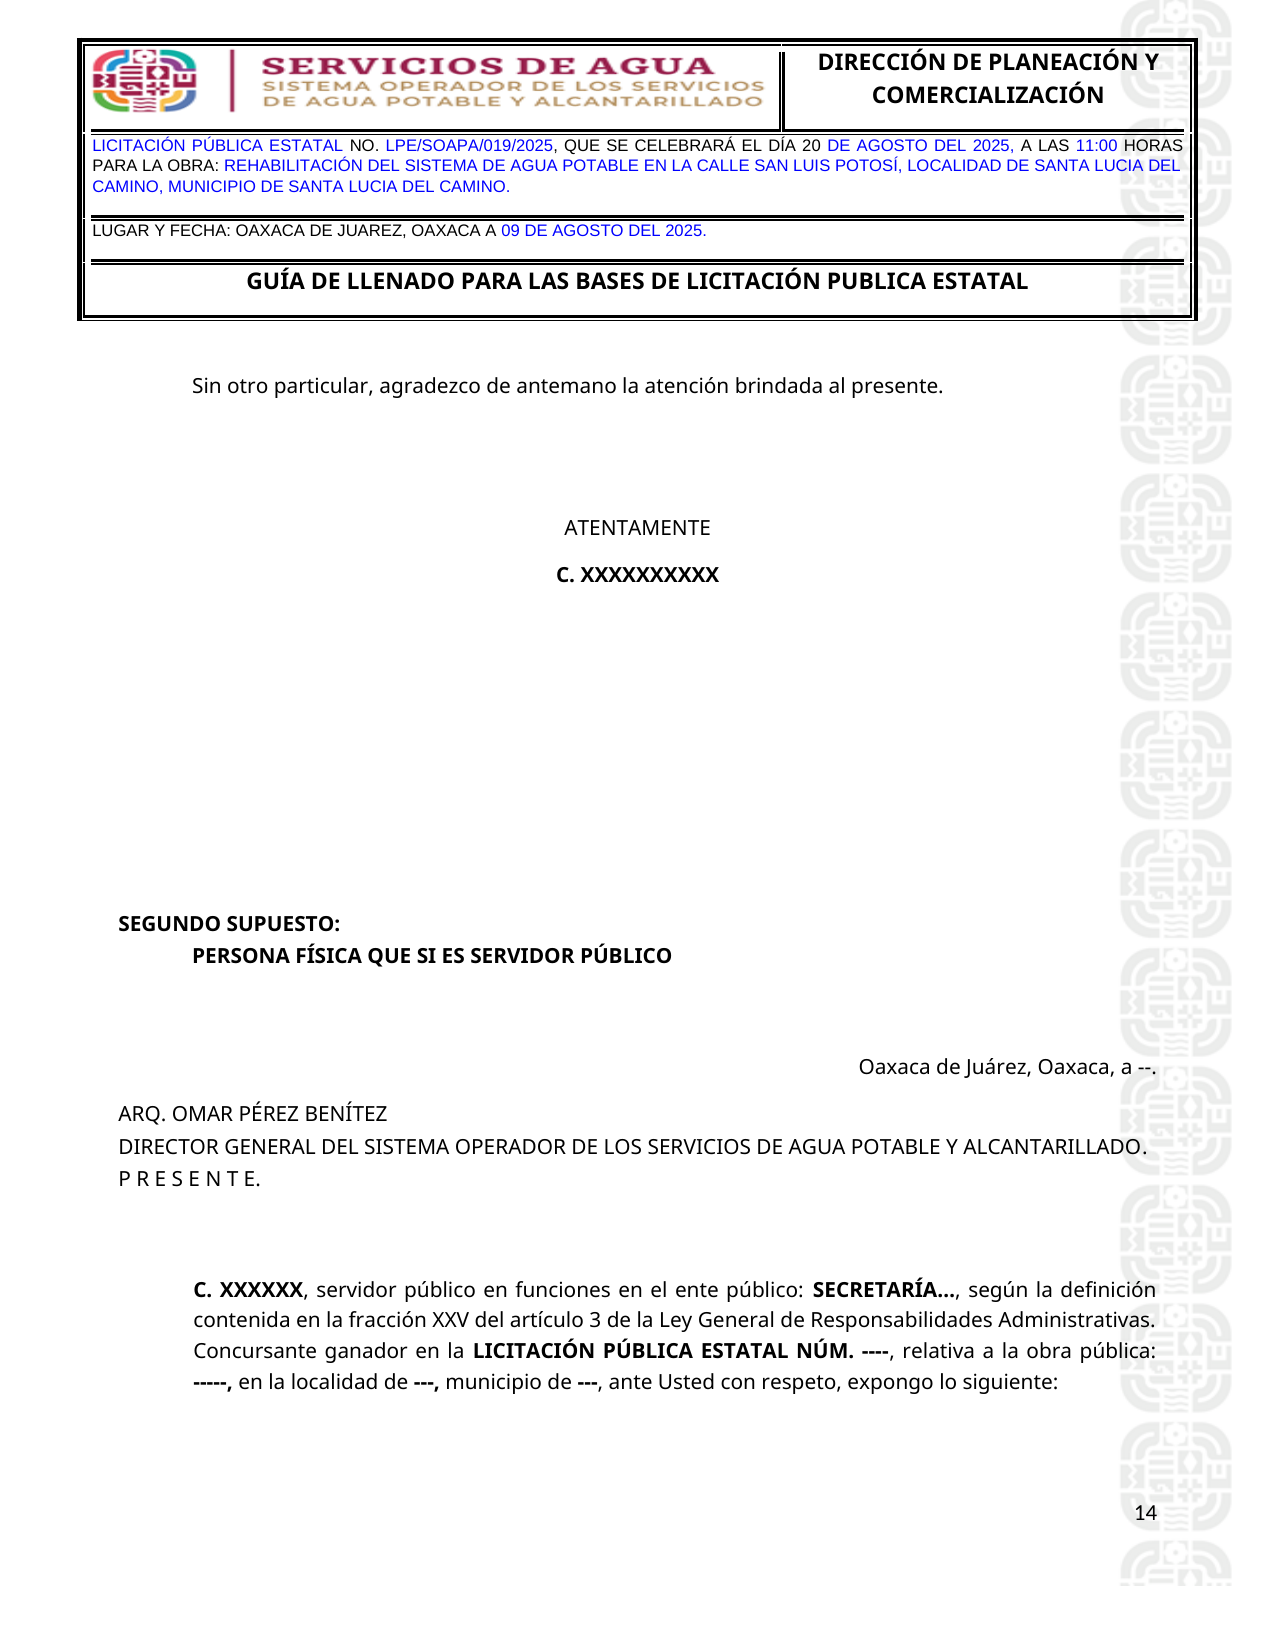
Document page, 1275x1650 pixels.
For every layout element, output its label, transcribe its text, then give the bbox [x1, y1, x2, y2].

picture [1106, 56, 1114, 67]
text C. XXXXXX, servidor público en funciones en el ente público: SECRETARÍA…, según la definición contenida en la fracción XXV del artículo 3 de la Ley General de Responsabilidades Administrativas. Concursante ganador en la LICITACIÓN PÚBLICA ESTATAL NÚM. ----, relativa a la obra pública: -----, en la localidad de ---, municipio de ---, ante Usted con respeto, expongo lo siguiente: [193, 1275, 1157, 1395]
picture [1105, 0, 1235, 1586]
text Sin otro particular, agradezco de antemano la atención brindada al presente. [118, 371, 1157, 399]
text ATENTAMENTE [118, 513, 1157, 541]
text Oaxaca de Juárez, Oaxaca, a --. [118, 1052, 1157, 1080]
picture [88, 46, 773, 123]
text DIRECTOR GENERAL DEL SISTEMA OPERADOR DE LOS SERVICIOS DE AGUA POTABLE Y ALCANTARILLADO. [118, 1132, 1167, 1160]
text SEGUNDO SUPUESTO: [118, 909, 1167, 937]
text C. XXXXXXXXXX [118, 560, 1157, 588]
text PERSONA FÍSICA QUE SI ES SERVIDOR PÚBLICO [118, 941, 1167, 970]
text ARQ. OMAR PÉREZ BENÍTEZ [118, 1099, 1167, 1128]
picture [1105, 42, 1194, 320]
text P R E S E N T E. [118, 1164, 1167, 1193]
